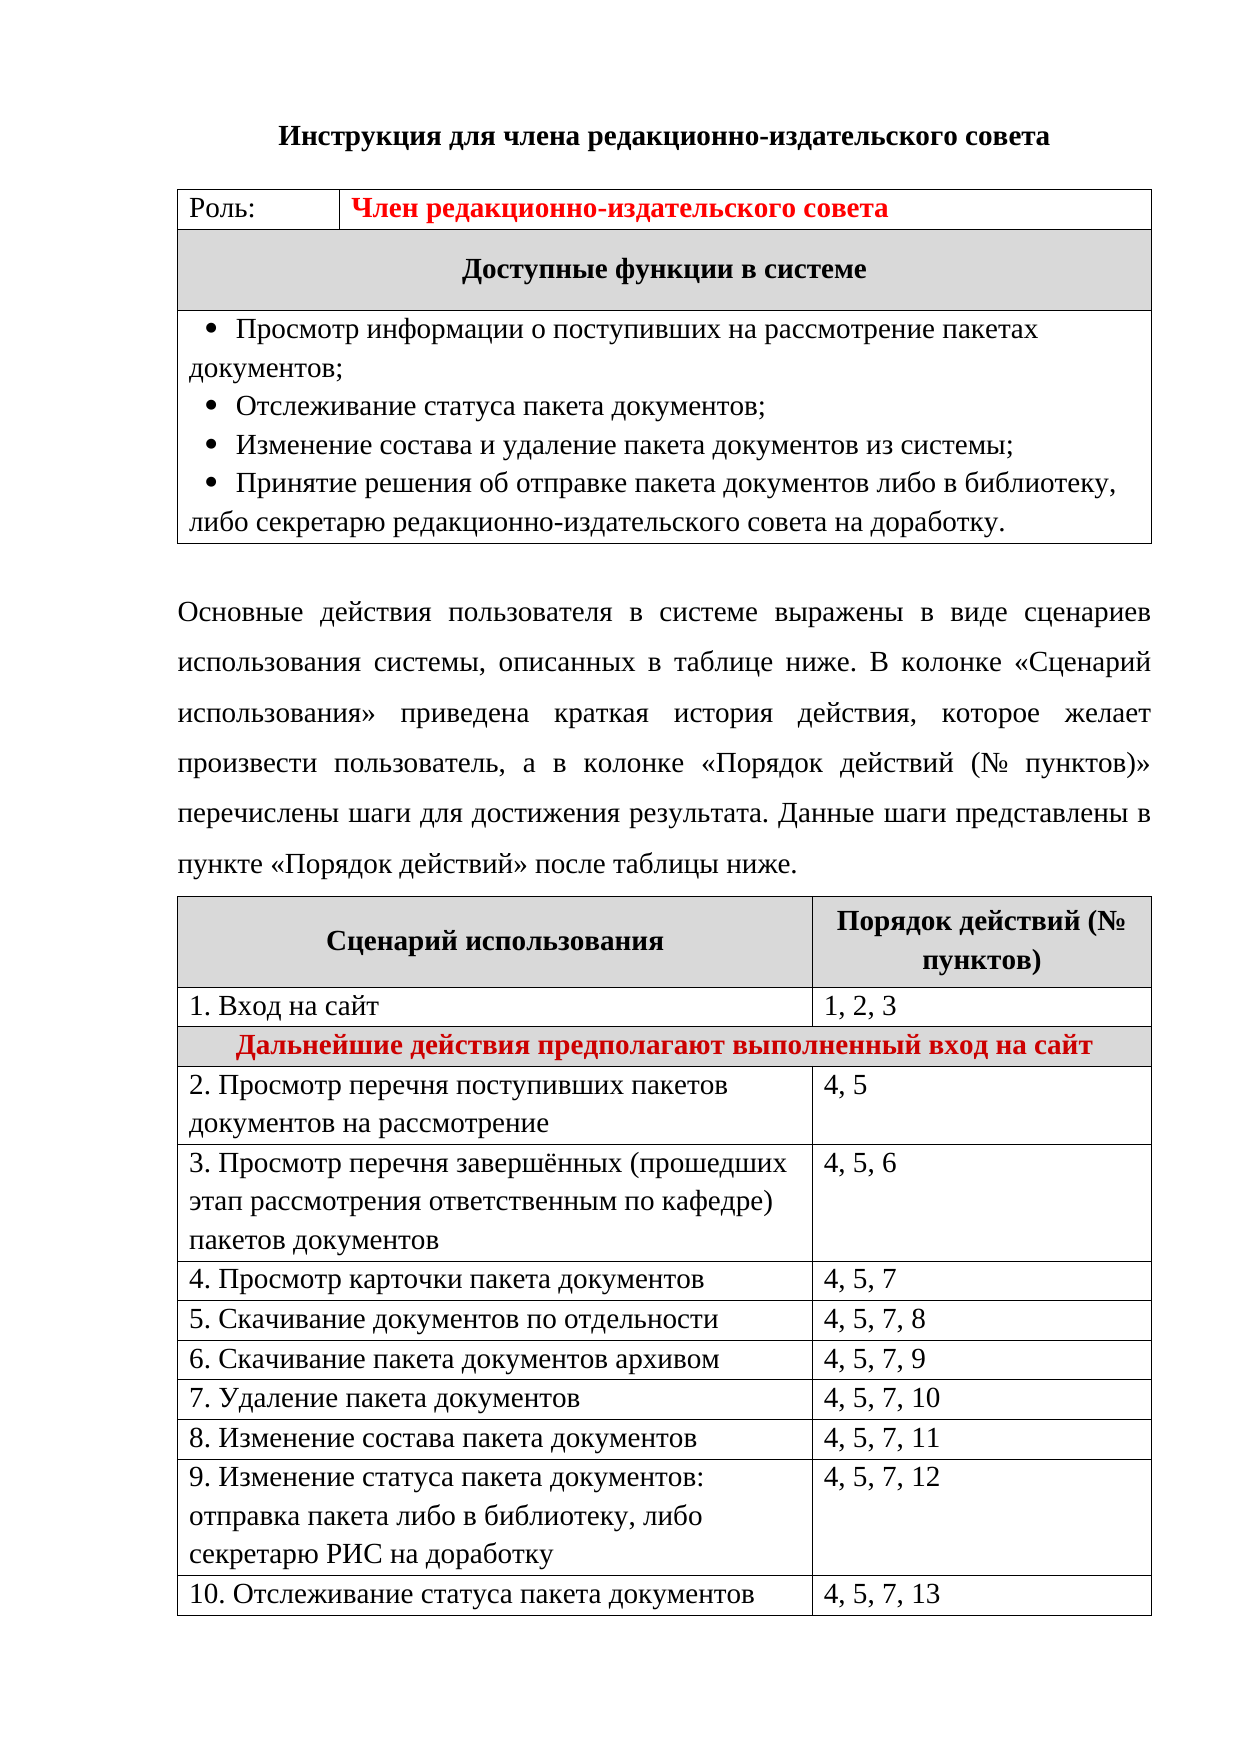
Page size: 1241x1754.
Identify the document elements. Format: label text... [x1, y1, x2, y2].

table_cell 10. Отслеживание статуса пакета документов [178, 1576, 812, 1615]
table_header Порядок действий (№ пунктов) [813, 897, 1151, 987]
table_cell 4, 5, 7, 9 [813, 1341, 1151, 1379]
table_cell 7. Удаление пакета документов [178, 1380, 812, 1419]
text Инструкция для члена редакционно-издательского совета [177, 118, 1152, 152]
table_cell 9. Изменение статуса пакета документов: отправка пакета либо в библиотеку, либо секретарю РИС на доработку [178, 1460, 812, 1575]
table_header Член редакционно-издательского совета [340, 190, 1151, 229]
table_cell 4, 5, 7, 12 [813, 1460, 1151, 1575]
table_cell 8. Изменение состава пакета документов [178, 1420, 812, 1458]
table_cell 4, 5, 7, 11 [813, 1420, 1151, 1458]
table_cell 4, 5, 7 [813, 1262, 1151, 1300]
table_cell 4, 5, 7, 13 [813, 1576, 1151, 1615]
table_cell 6. Скачивание пакета документов архивом [178, 1341, 812, 1379]
table_cell 4, 5 [813, 1067, 1151, 1144]
table_cell 4. Просмотр карточки пакета документов [178, 1262, 812, 1300]
table_cell 4, 5, 6 [813, 1145, 1151, 1261]
table_cell 2. Просмотр перечня поступивших пакетов документов на рассмотрение [178, 1067, 812, 1144]
table_cell 5. Скачивание документов по отдельности [178, 1301, 812, 1340]
table_cell Просмотр информации о поступивших на рассмотрение пакетах документов; Отслеживание статуса пакета документов; Изменение состава и удаление пакета документов из системы; Принятие решения об отправке пакета документов либо в библиотеку, либо секретарю редакционно-издательского совета на доработку. [178, 311, 1151, 543]
text Основные действия пользователя в системе выражены в виде сценариев использования системы, описанных в таблице ниже. В колонке «Сценарий использования» приведена краткая история действия, которое желает произвести пользователь, а в колонке «Порядок действий (№ пунктов)» перечислены шаги для достижения результата. Данные шаги представлены в пункте «Порядок действий» после таблицы ниже. [177, 594, 1152, 879]
table_cell 4, 5, 7, 8 [813, 1301, 1151, 1340]
table_cell Дальнейшие действия предполагают выполненный вход на сайт [178, 1027, 1151, 1066]
table_header Сценарий использования [178, 897, 812, 987]
table_cell 1. Вход на сайт [178, 988, 812, 1026]
table_cell 4, 5, 7, 10 [813, 1380, 1151, 1419]
table_cell 3. Просмотр перечня завершённых (прошедших этап рассмотрения ответственным по кафедре) пакетов документов [178, 1145, 812, 1261]
table_header Роль: [178, 190, 339, 229]
table_cell 1, 2, 3 [813, 988, 1151, 1026]
table_cell Доступные функции в системе [178, 230, 1151, 310]
